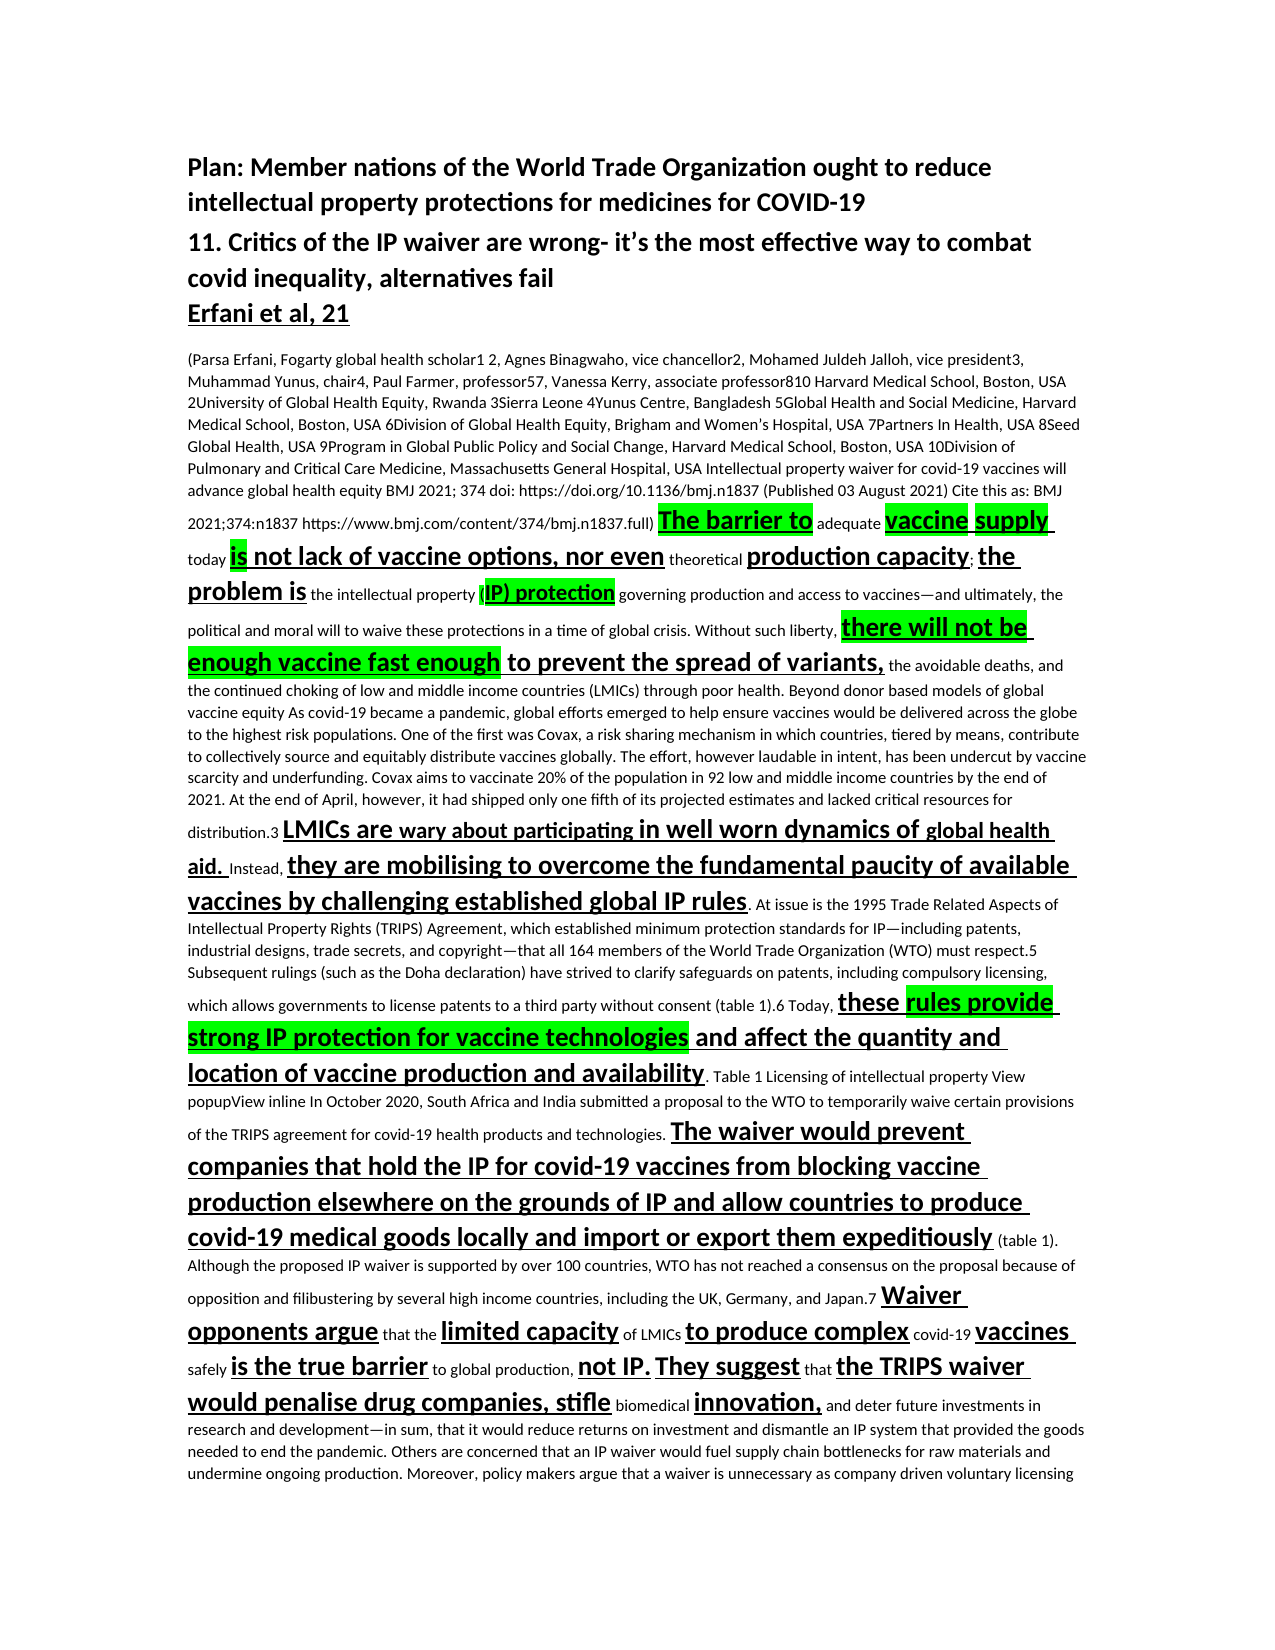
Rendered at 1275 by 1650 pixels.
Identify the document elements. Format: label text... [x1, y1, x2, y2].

subtitle 11. Critics of the IP waiver are wrong- it’s the most effective way to combat covid inequality, alternatives fail [187, 225, 1087, 294]
text Erfani et al, 21 [187, 297, 1087, 330]
subtitle Plan: Member nations of the World Trade Organization ought to reduce intellectual property protections for medicines for COVID-19 [187, 150, 1087, 219]
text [187, 349, 1087, 1484]
